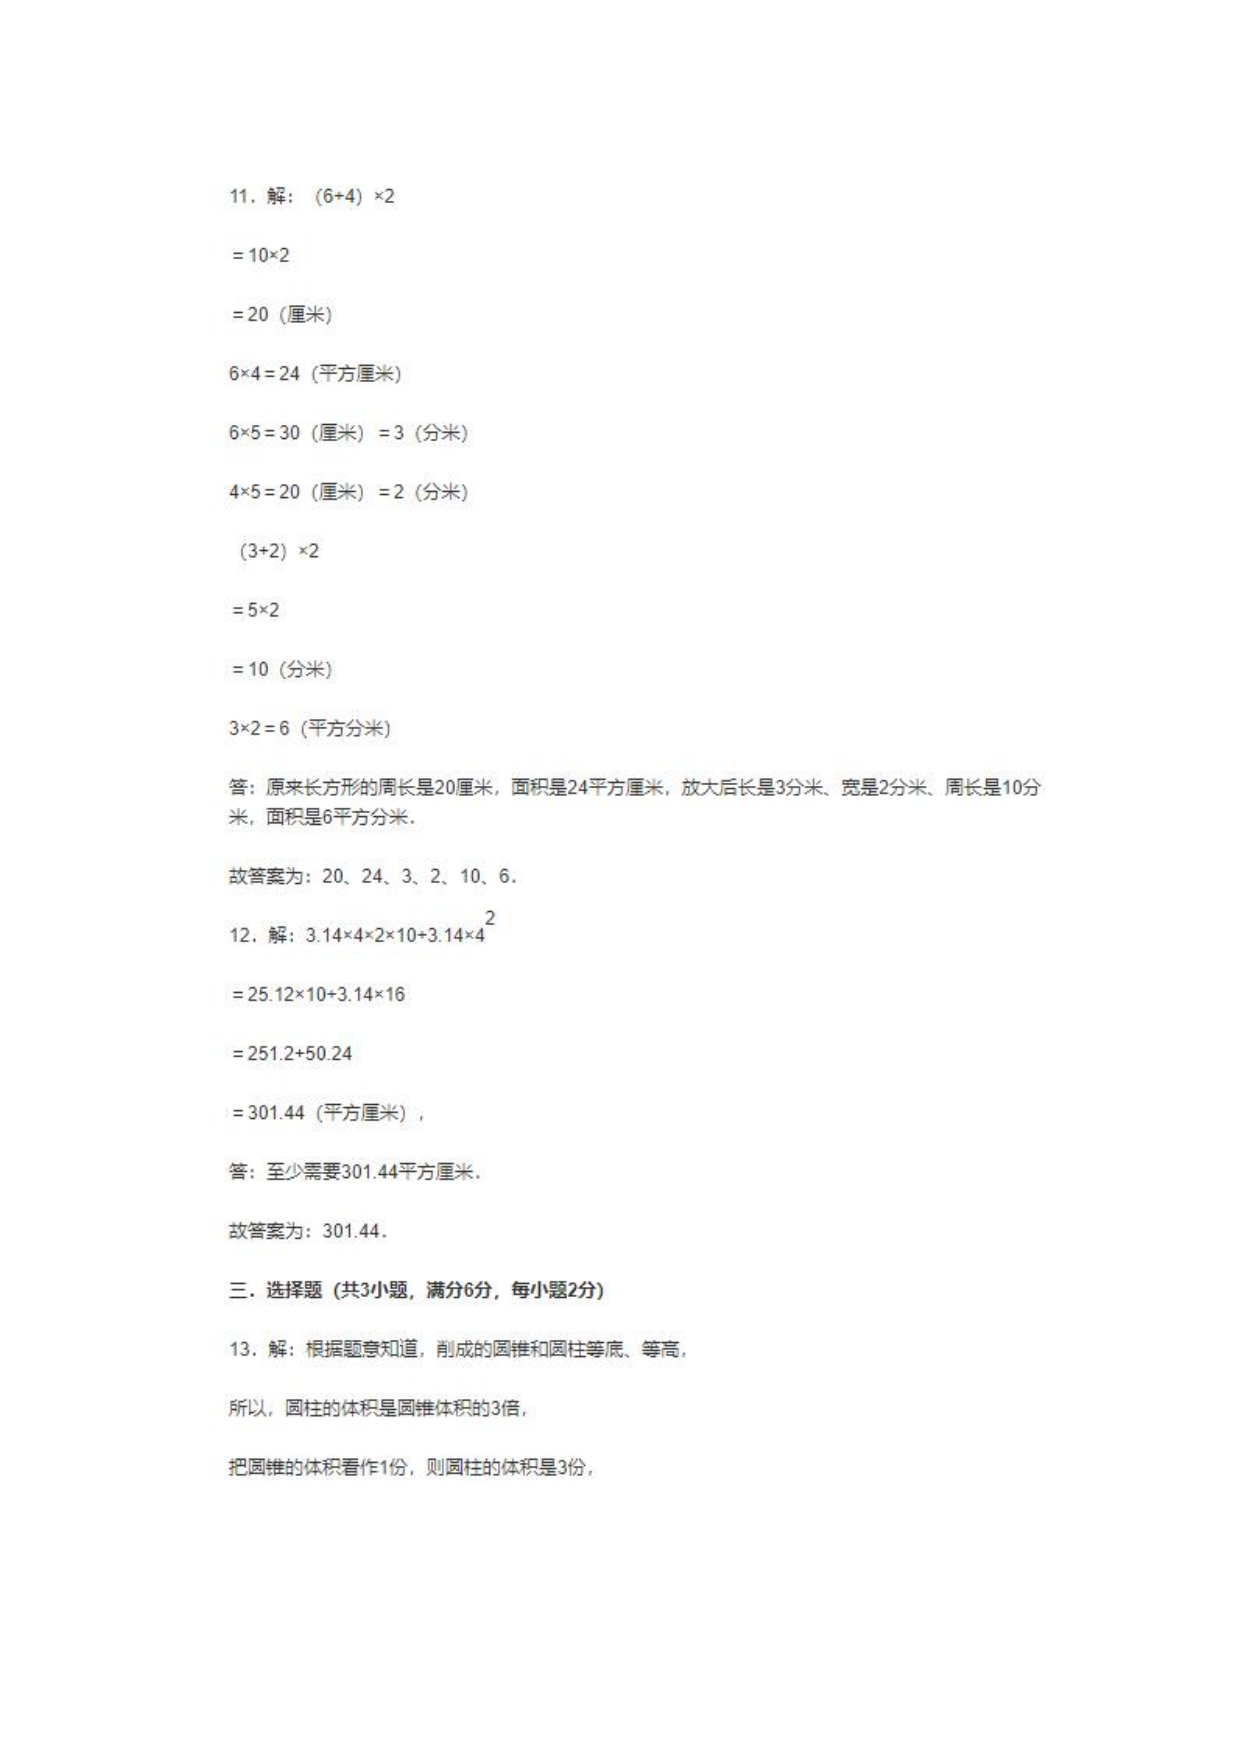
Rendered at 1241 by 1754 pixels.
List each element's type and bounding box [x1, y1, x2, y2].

picture [187, 162, 1053, 1493]
